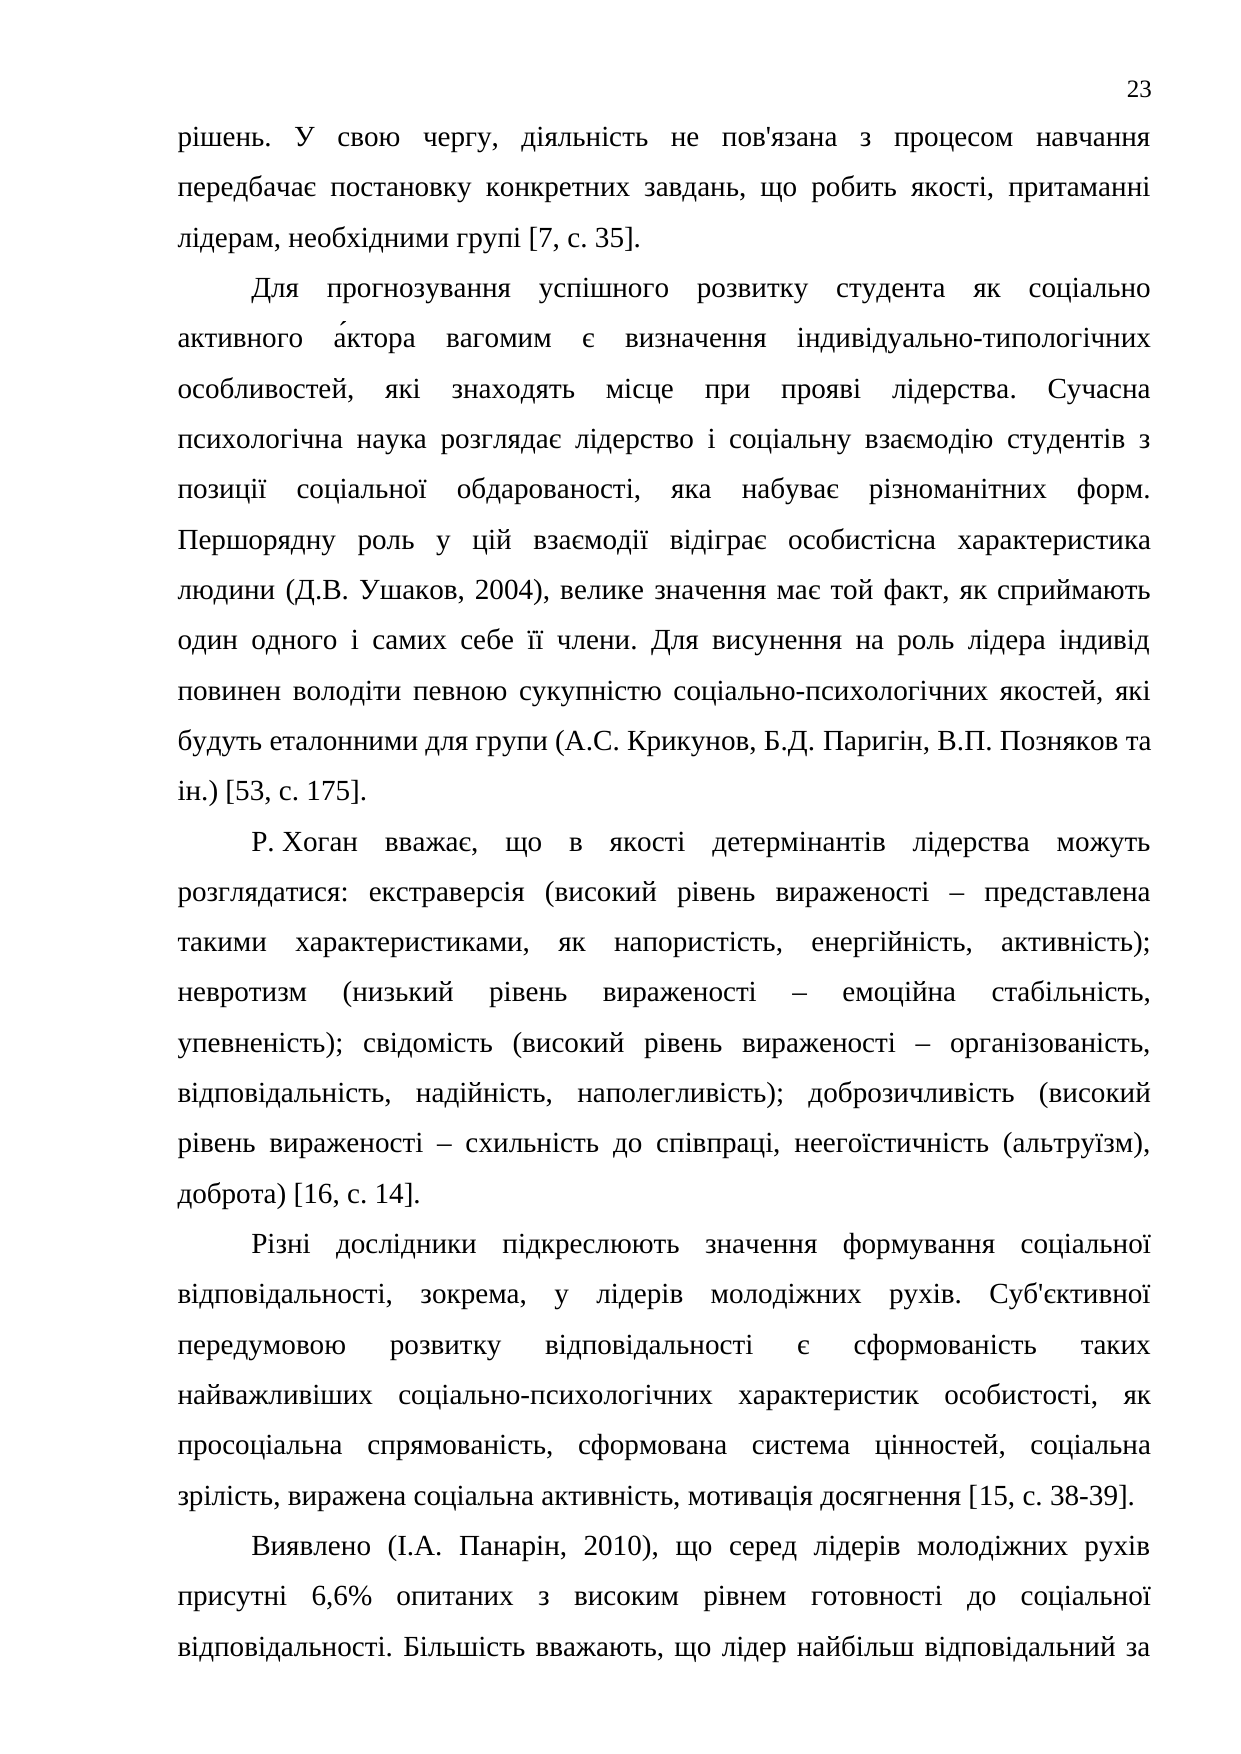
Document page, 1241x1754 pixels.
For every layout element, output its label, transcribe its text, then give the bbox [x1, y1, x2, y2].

text Для прогнозування успішного розвитку студента як соціально активного а́ктора вагомим є визначення індивідуально-типологічних особливостей, які знаходять місце при прояві лідерства. Сучасна психологічна наука розглядає лідерство і соціальну взаємодію студентів з позиції соціальної обдарованості, яка набуває різноманітних форм. Першорядну роль у цій взаємодії відіграє особистісна характеристика людини (Д.В. Ушаков, 2004), велике значення має той факт, як сприймають один одного і самих себе її члени. Для висунення на роль лідера індивід повинен володіти певною сукупністю соціально-психологічних якостей, які будуть еталонними для групи (А.С. Крикунов, Б.Д. Паригін, В.П. Позняков та ін.) [53, с. 175]. [177, 270, 1152, 807]
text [177, 119, 1152, 253]
text Різні дослідники підкреслюють значення формування соціальної відповідальності, зокрема, у лідерів молодіжних рухів. Суб'єктивної передумовою розвитку відповідальності є сформованість таких найважливіших соціально-психологічних характеристик особистості, як просоціальна спрямованість, сформована система цінностей, соціальна зрілість, виражена соціальна активність, мотивація досягнення [15, с. 38-39]. [177, 1226, 1152, 1511]
text Р. Хоган вважає, що в якості детермінантів лідерства можуть розглядатися: екстраверсія (високий рівень вираженості – представлена такими характеристиками, як напористість, енергійність, активність); невротизм (низький рівень вираженості – емоційна стабільність, упевненість); свідомість (високий рівень вираженості – організованість, відповідальність, надійність, наполегливість); доброзичливість (високий рівень вираженості – схильність до співпраці, неегоїстичність (альтруїзм), доброта) [16, с. 14]. [177, 824, 1152, 1209]
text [177, 1528, 1152, 1662]
